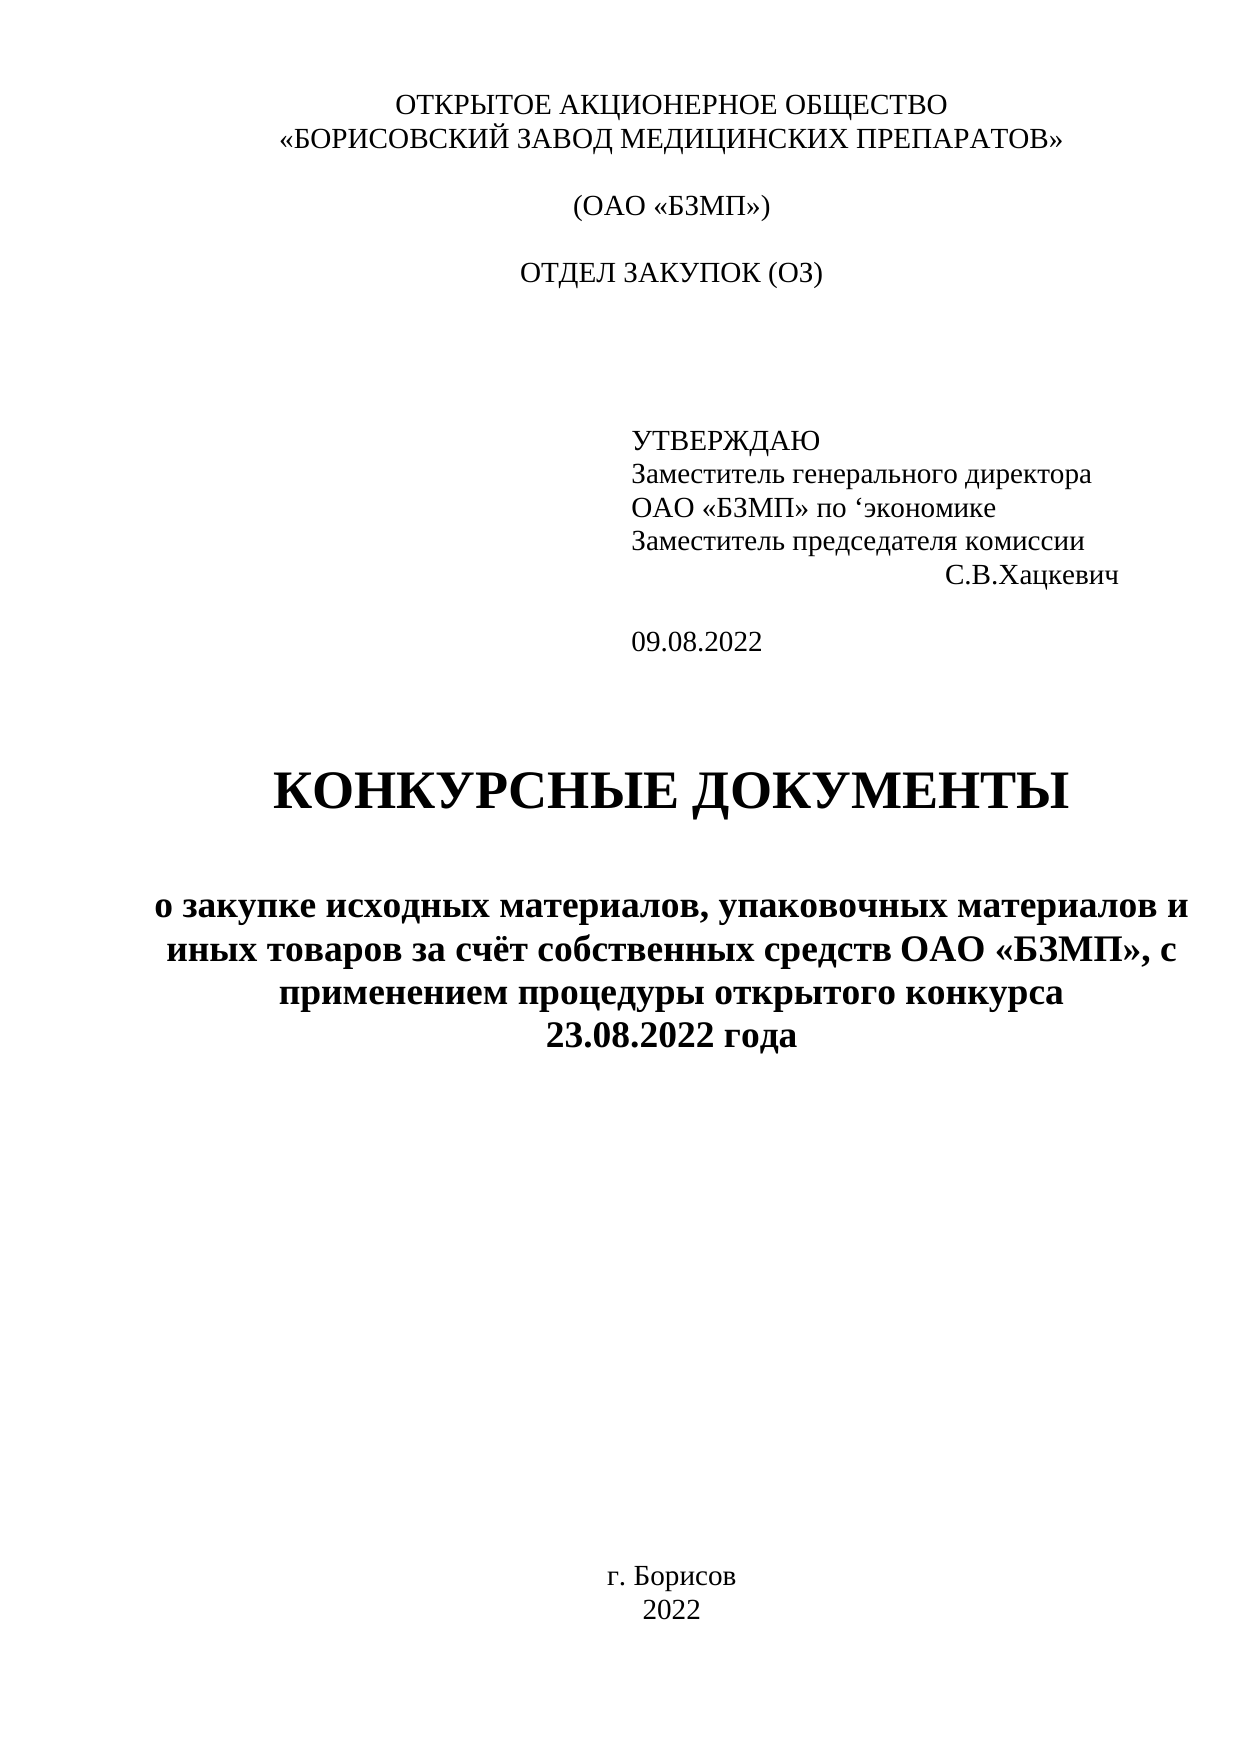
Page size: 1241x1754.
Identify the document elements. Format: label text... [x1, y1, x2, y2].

text ОТКРЫТОЕ АКЦИОНЕРНОЕ ОБЩЕСТВО [150, 87, 1193, 121]
text 2022 [150, 1592, 1193, 1626]
text Заместитель генерального директора [150, 456, 1193, 490]
text о закупке исходных материалов, упаковочных материалов и иных товаров за счёт собственных средств ОАО «БЗМП», с применением процедуры открытого конкурса [150, 883, 1193, 1012]
text 09.08.2022 [150, 624, 1193, 658]
text г. Борисов [150, 1558, 1193, 1592]
text Заместитель председателя комиссии [150, 523, 1193, 557]
text (ОАО «БЗМП») [150, 188, 1193, 222]
text УТВЕРЖДАЮ [150, 423, 1193, 456]
text ОТДЕЛ ЗАКУПОК (ОЗ) [150, 255, 1193, 289]
text ОАО «БЗМП» по ‘экономике [150, 490, 1193, 523]
text С.В.Хацкевич [150, 557, 1193, 591]
text 23.08.2022 года [150, 1012, 1193, 1055]
text «БОРИСОВСКИЙ ЗАВОД МЕДИЦИНСКИХ ПРЕПАРАТОВ» [150, 121, 1193, 154]
text КОНКУРСНЫЕ ДОКУМЕНТЫ [150, 758, 1193, 821]
